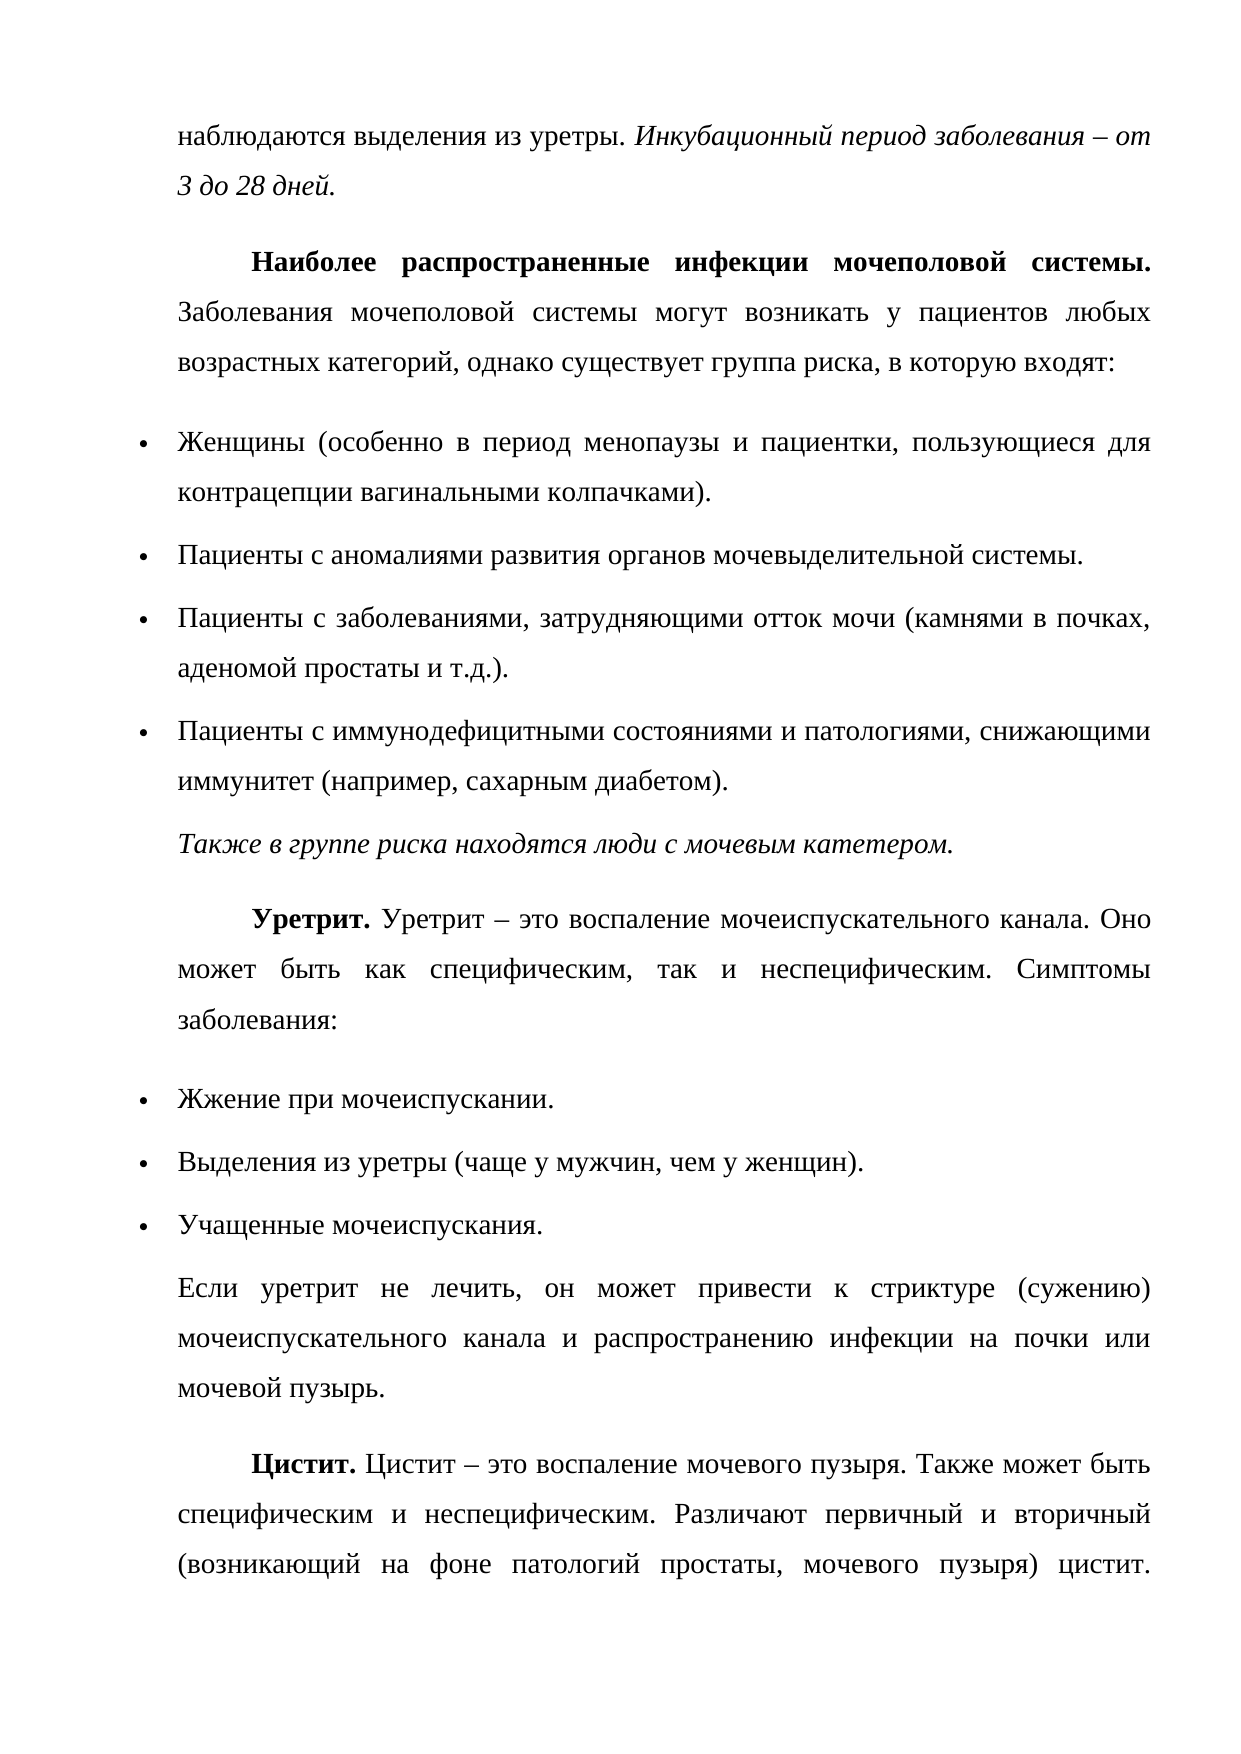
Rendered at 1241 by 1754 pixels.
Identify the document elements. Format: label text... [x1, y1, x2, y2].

list Выделения из уретры (чаще у мужчин, чем у женщин). [140, 1144, 1152, 1178]
list Пациенты с заболеваниями, затрудняющими отток мочи (камнями в почках, аденомой простаты и т.д.). [140, 600, 1152, 684]
text Наиболее распространенные инфекции мочеполовой системы. Заболевания мочеполовой системы могут возникать у пациентов любых возрастных категорий, однако существует группа риска, в которую входят: [177, 244, 1152, 378]
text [177, 1446, 1152, 1580]
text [177, 118, 1152, 202]
list Женщины (особенно в период менопаузы и пациентки, пользующиеся для контрацепции вагинальными колпачками). [140, 424, 1152, 508]
text Также в группе риска находятся люди с мочевым катетером. [177, 826, 1152, 859]
text Если уретрит не лечить, он может привести к стриктуре (сужению) мочеиспускательного канала и распространению инфекции на почки или мочевой пузырь. [177, 1270, 1152, 1404]
text Уретрит. Уретрит – это воспаление мочеиспускательного канала. Оно может быть как специфическим, так и неспецифическим. Симптомы заболевания: [177, 901, 1152, 1036]
list Пациенты с аномалиями развития органов мочевыделительной системы. [140, 537, 1152, 571]
list Пациенты с иммунодефицитными состояниями и патологиями, снижающими иммунитет (например, сахарным диабетом). [140, 713, 1152, 797]
list Жжение при мочеиспускании. [140, 1081, 1152, 1115]
list Учащенные мочеиспускания. [140, 1207, 1152, 1241]
